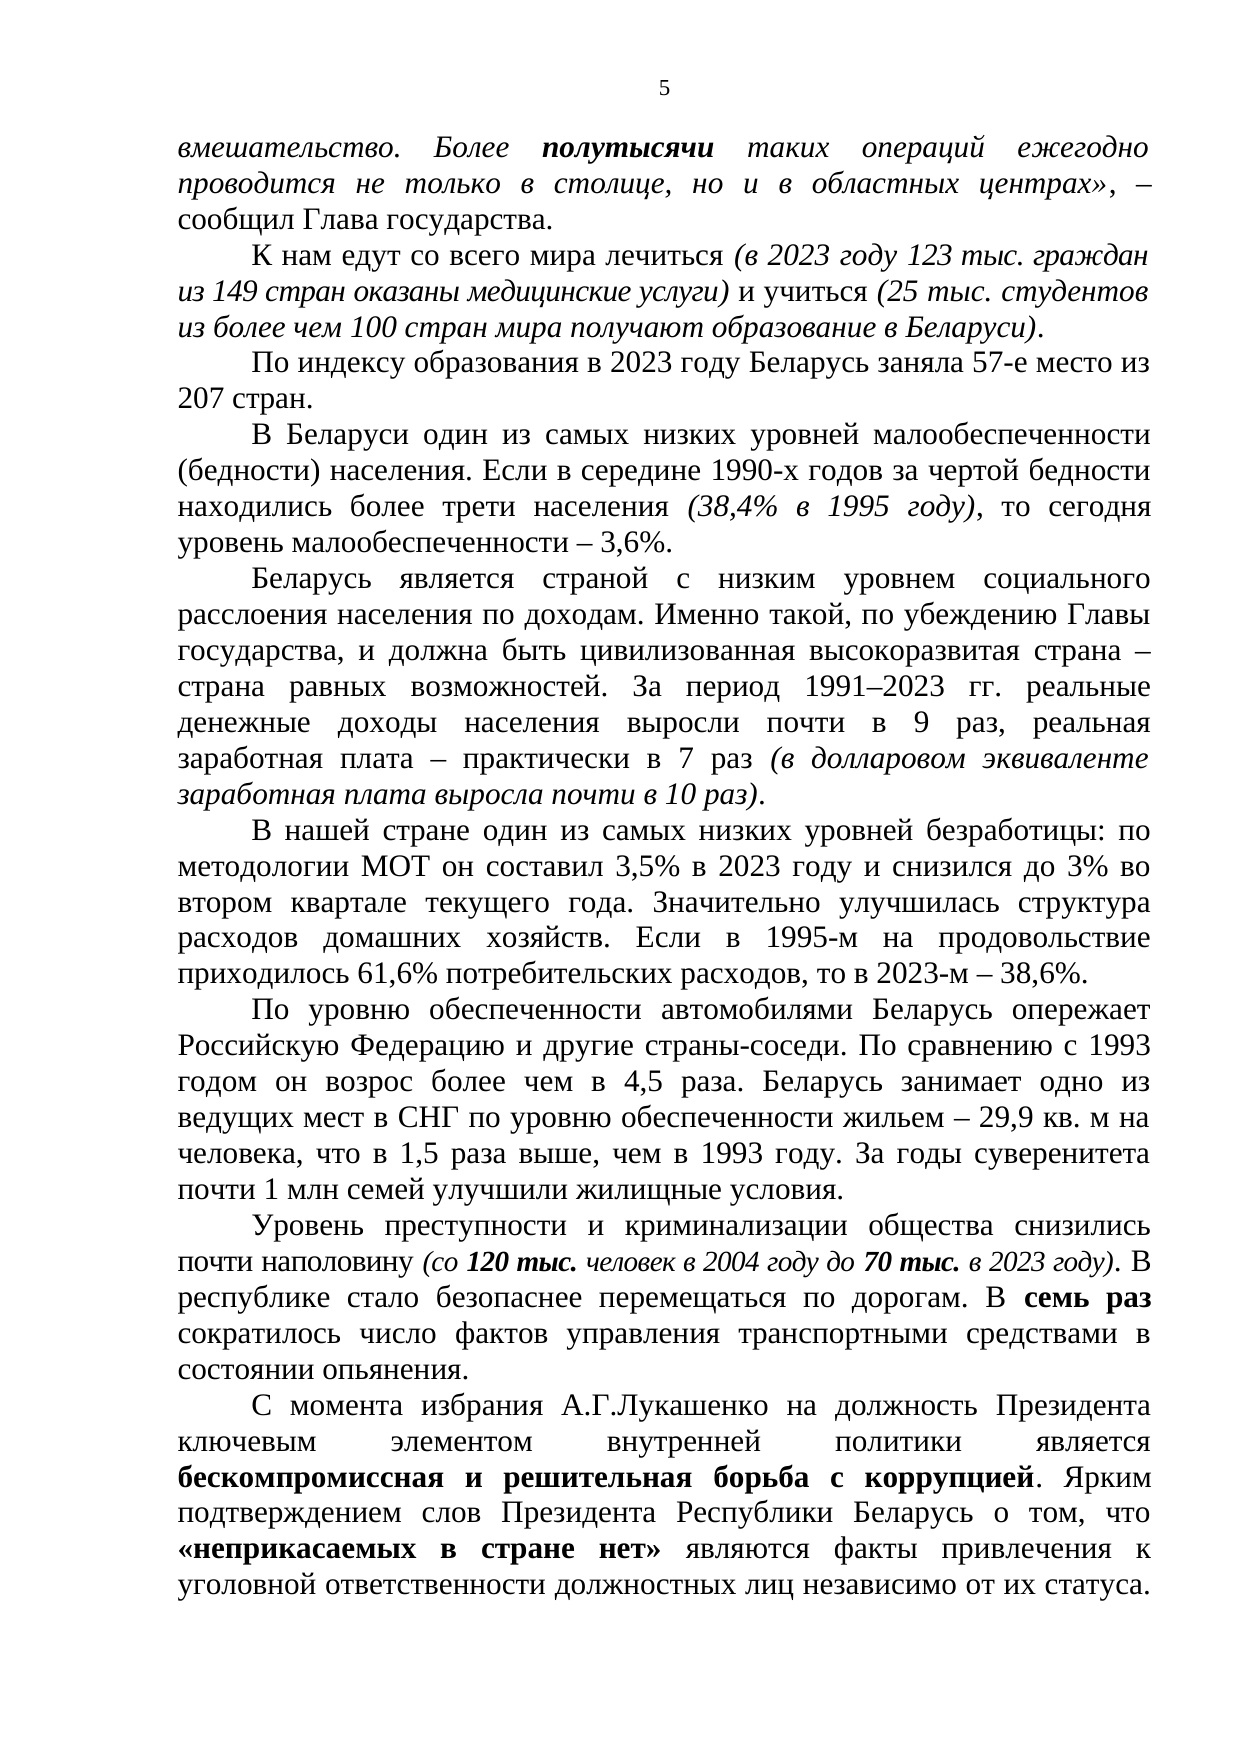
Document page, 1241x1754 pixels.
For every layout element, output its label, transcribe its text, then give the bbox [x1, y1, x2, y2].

text Уровень преступности и криминализации общества снизились почти наполовину (со 120 тыс. человек в 2004 году до 70 тыс. в 2023 году). В республике стало безопаснее перемещаться по дорогам. В семь раз сократилось число фактов управления транспортными средствами в состоянии опьянения. [177, 1206, 1152, 1386]
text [177, 128, 1152, 236]
text По индексу образования в 2023 году Беларусь заняла 57-е место из 207 стран. [177, 344, 1152, 416]
text Беларусь является страной с низким уровнем социального расслоения населения по доходам. Именно такой, по убеждению Главы государства, и должна быть цивилизованная высокоразвитая страна – страна равных возможностей. За период 1991–2023 гг. реальные денежные доходы населения выросли почти в 9 раз, реальная заработная плата – практически в 7 раз (в долларовом эквиваленте заработная плата выросла почти в 10 раз). [177, 559, 1152, 811]
text К нам едут со всего мира лечиться (в 2023 году 123 тыс. граждан из 149 стран оказаны медицинские услуги) и учиться (25 тыс. студентов из более чем 100 стран мира получают образование в Беларуси). [177, 236, 1152, 344]
text В нашей стране один из самых низких уровней безработицы: по методологии МОТ он составил 3,5% в 2023 году и снизился до 3% во втором квартале текущего года. Значительно улучшилась структура расходов домашних хозяйств. Если в 1995-м на продовольствие приходилось 61,6% потребительских расходов, то в 2023-м – 38,6%. [177, 811, 1152, 991]
text В Беларуси один из самых низких уровней малообеспеченности (бедности) населения. Если в середине 1990-х годов за чертой бедности находились более трети населения (38,4% в 1995 году), то сегодня уровень малообеспеченности – 3,6%. [177, 416, 1152, 559]
text По уровню обеспеченности автомобилями Беларусь опережает Российскую Федерацию и другие страны-соседи. По сравнению с 1993 годом он возрос более чем в 4,5 раза. Беларусь занимает одно из ведущих мест в СНГ по уровню обеспеченности жильем – 29,9 кв. м на человека, что в 1,5 раза выше, чем в 1993 году. За годы суверенитета почти 1 млн семей улучшили жилищные условия. [177, 991, 1152, 1206]
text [177, 1386, 1152, 1602]
